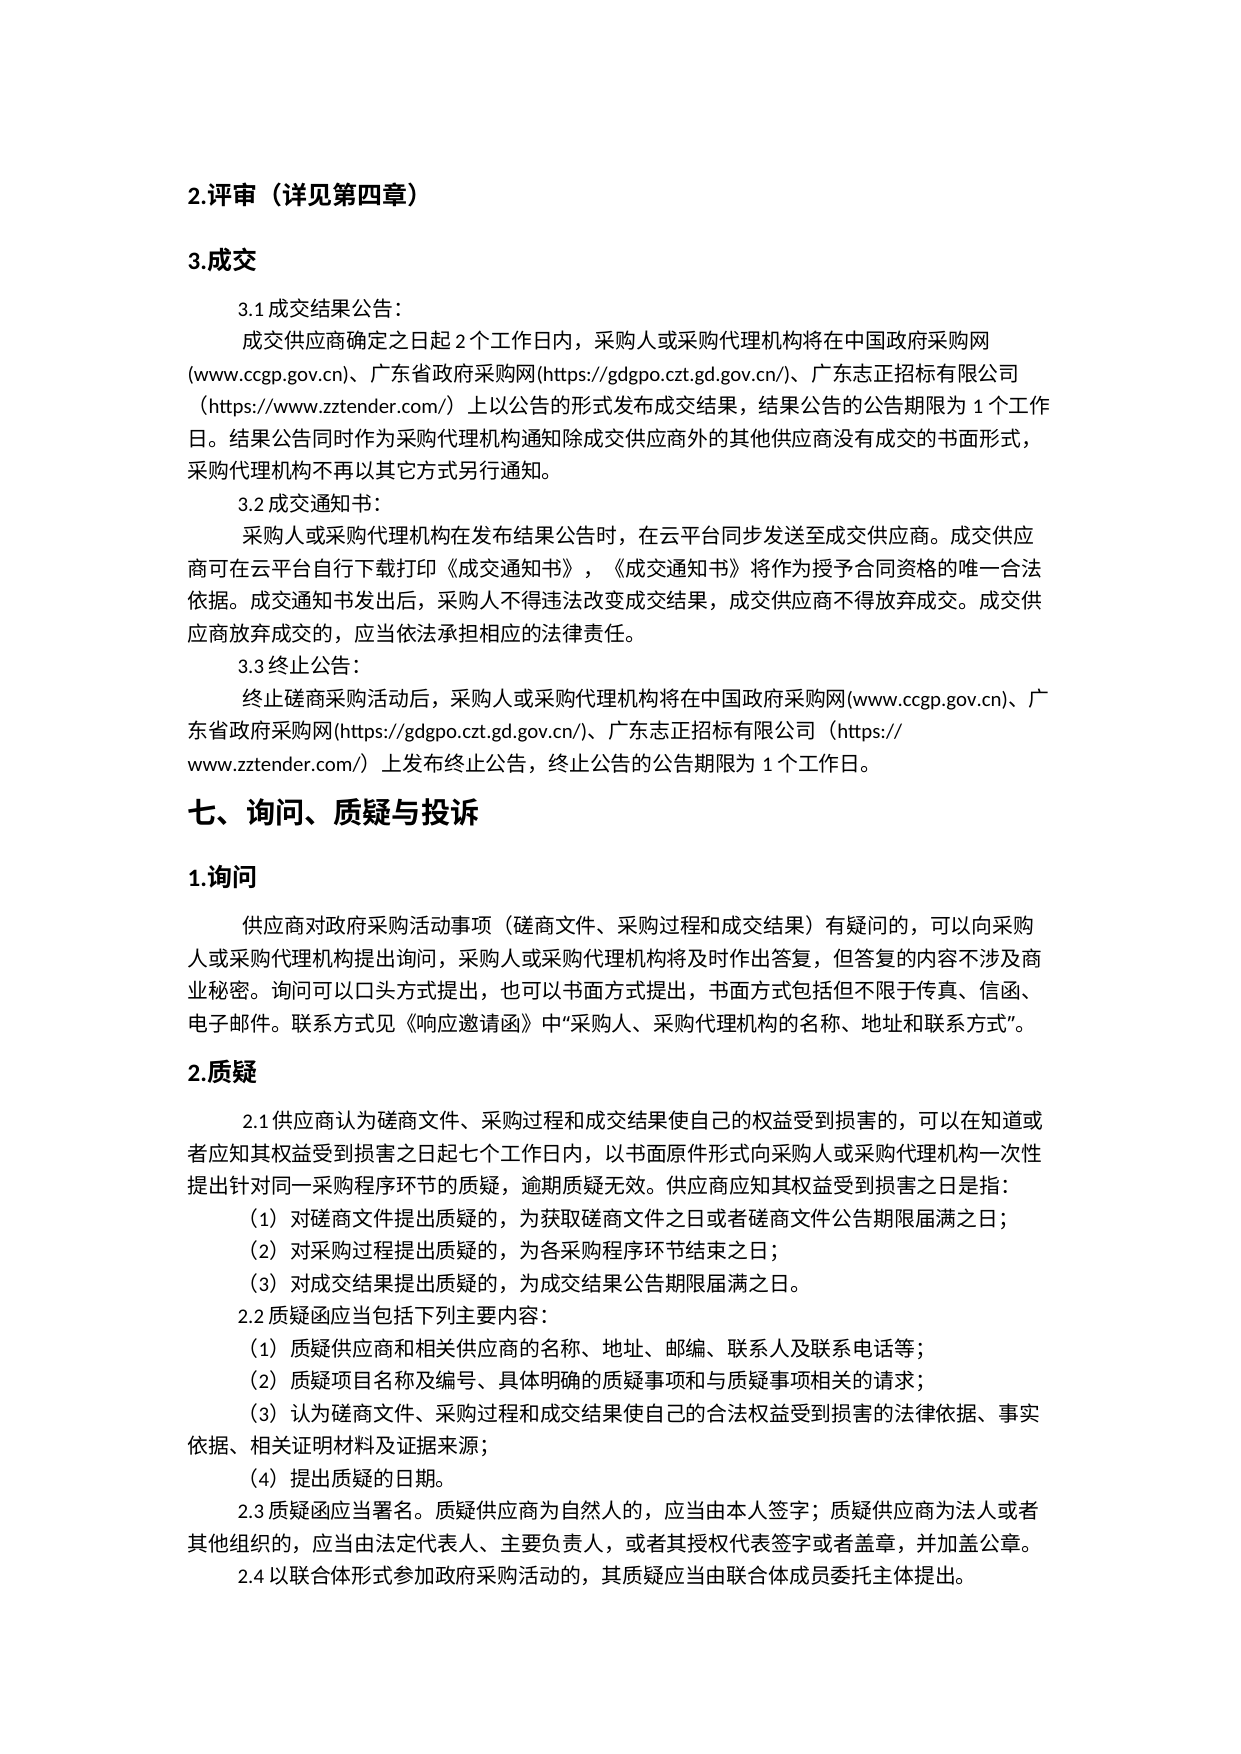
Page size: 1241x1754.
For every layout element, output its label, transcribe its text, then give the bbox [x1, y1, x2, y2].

text 终止磋商采购活动后，采购人或采购代理机构将在中国政府采购网(www.ccgp.gov.cn)、广东省政府采购网(https://gdgpo.czt.gd.gov.cn/)、广东志正招标有限公司（https://www.zztender.com/）上发布终止公告，终止公告的公告期限为 1 个工作日。 [187, 682, 1053, 779]
text 3.2成交通知书： [187, 487, 1053, 519]
text 2.3质疑函应当署名。质疑供应商为自然人的，应当由本人签字；质疑供应商为法人或者其他组织的，应当由法定代表人、主要负责人，或者其授权代表签字或者盖章，并加盖公章。 [187, 1494, 1053, 1559]
text 1.询问 [187, 844, 1053, 909]
text （3）对成交结果提出质疑的，为成交结果公告期限届满之日。 [187, 1267, 1053, 1299]
text （4）提出质疑的日期。 [187, 1462, 1053, 1494]
text 3.成交 [187, 227, 1053, 292]
text 2.评审（详见第四章） [187, 162, 1053, 227]
text （1）对磋商文件提出质疑的，为获取磋商文件之日或者磋商文件公告期限届满之日； [187, 1202, 1053, 1234]
text 采购人或采购代理机构在发布结果公告时，在云平台同步发送至成交供应商。成交供应商可在云平台自行下载打印《成交通知书》，《成交通知书》将作为授予合同资格的唯一合法依据。成交通知书发出后，采购人不得违法改变成交结果，成交供应商不得放弃成交。成交供应商放弃成交的，应当依法承担相应的法律责任。 [187, 519, 1053, 649]
text 2.1供应商认为磋商文件、采购过程和成交结果使自己的权益受到损害的，可以在知道或者应知其权益受到损害之日起七个工作日内，以书面原件形式向采购人或采购代理机构一次性提出针对同一采购程序环节的质疑，逾期质疑无效。供应商应知其权益受到损害之日是指： [187, 1104, 1053, 1202]
text （2）对采购过程提出质疑的，为各采购程序环节结束之日； [187, 1234, 1053, 1267]
text 3.3终止公告： [187, 649, 1053, 682]
text 3.1成交结果公告： [187, 292, 1053, 324]
text （3）认为磋商文件、采购过程和成交结果使自己的合法权益受到损害的法律依据、事实依据、相关证明材料及证据来源； [187, 1397, 1053, 1462]
text 七、询问、质疑与投诉 [187, 779, 1053, 844]
text 成交供应商确定之日起2个工作日内，采购人或采购代理机构将在中国政府采购网(www.ccgp.gov.cn)、广东省政府采购网(https://gdgpo.czt.gd.gov.cn/)、广东志正招标有限公司（https://www.zztender.com/）上以公告的形式发布成交结果，结果公告的公告期限为 1 个工作日。结果公告同时作为采购代理机构通知除成交供应商外的其他供应商没有成交的书面形式，采购代理机构不再以其它方式另行通知。 [187, 324, 1053, 487]
text 2.质疑 [187, 1039, 1053, 1104]
text 2.2质疑函应当包括下列主要内容： [187, 1299, 1053, 1332]
text 2.4以联合体形式参加政府采购活动的，其质疑应当由联合体成员委托主体提出。 [187, 1559, 1053, 1592]
text （1）质疑供应商和相关供应商的名称、地址、邮编、联系人及联系电话等； [187, 1332, 1053, 1364]
text （2）质疑项目名称及编号、具体明确的质疑事项和与质疑事项相关的请求； [187, 1364, 1053, 1397]
text 供应商对政府采购活动事项（磋商文件、采购过程和成交结果）有疑问的，可以向采购人或采购代理机构提出询问，采购人或采购代理机构将及时作出答复，但答复的内容不涉及商业秘密。询问可以口头方式提出，也可以书面方式提出，书面方式包括但不限于传真、信函、电子邮件。联系方式见《响应邀请函》中“采购人、采购代理机构的名称、地址和联系方式”。 [187, 909, 1053, 1039]
